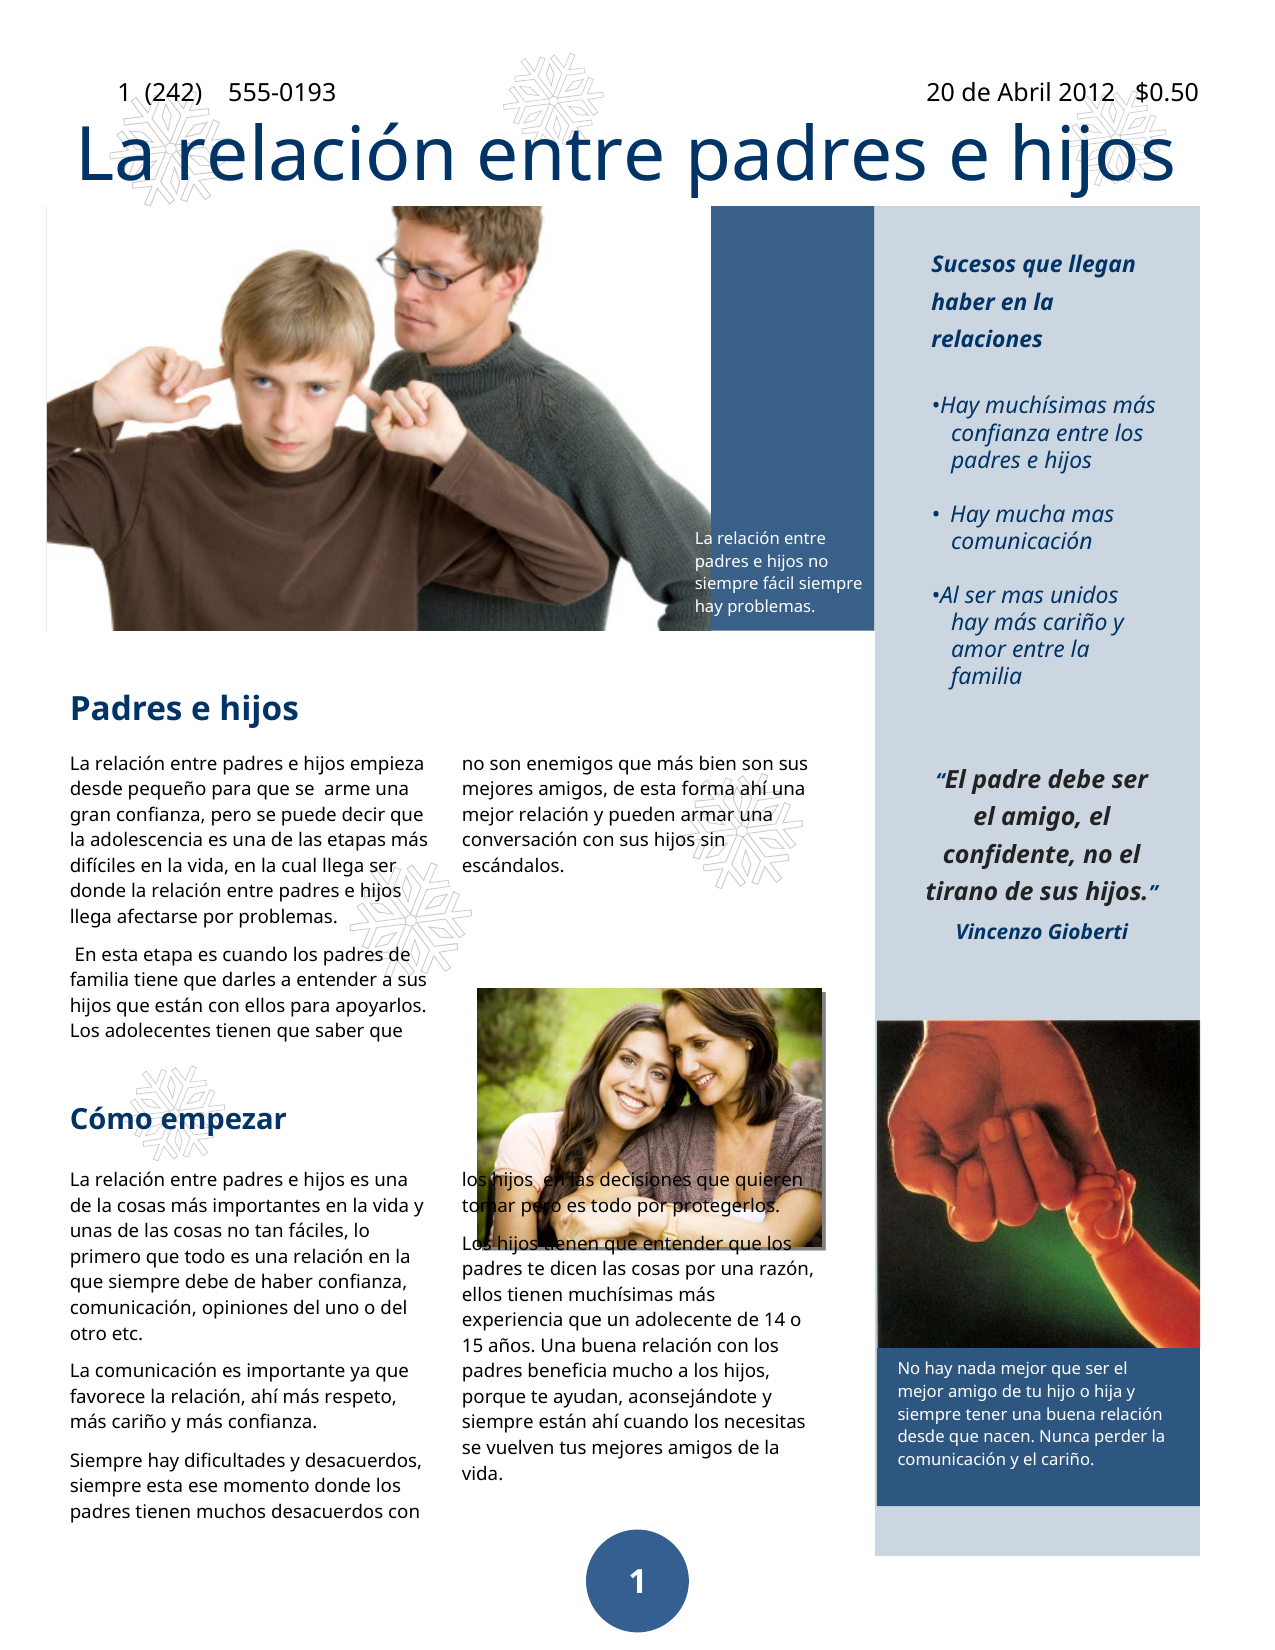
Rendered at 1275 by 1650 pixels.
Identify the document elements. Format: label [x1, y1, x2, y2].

picture [477, 988, 822, 1247]
picture [877, 1020, 1200, 1348]
picture [46, 206, 711, 631]
